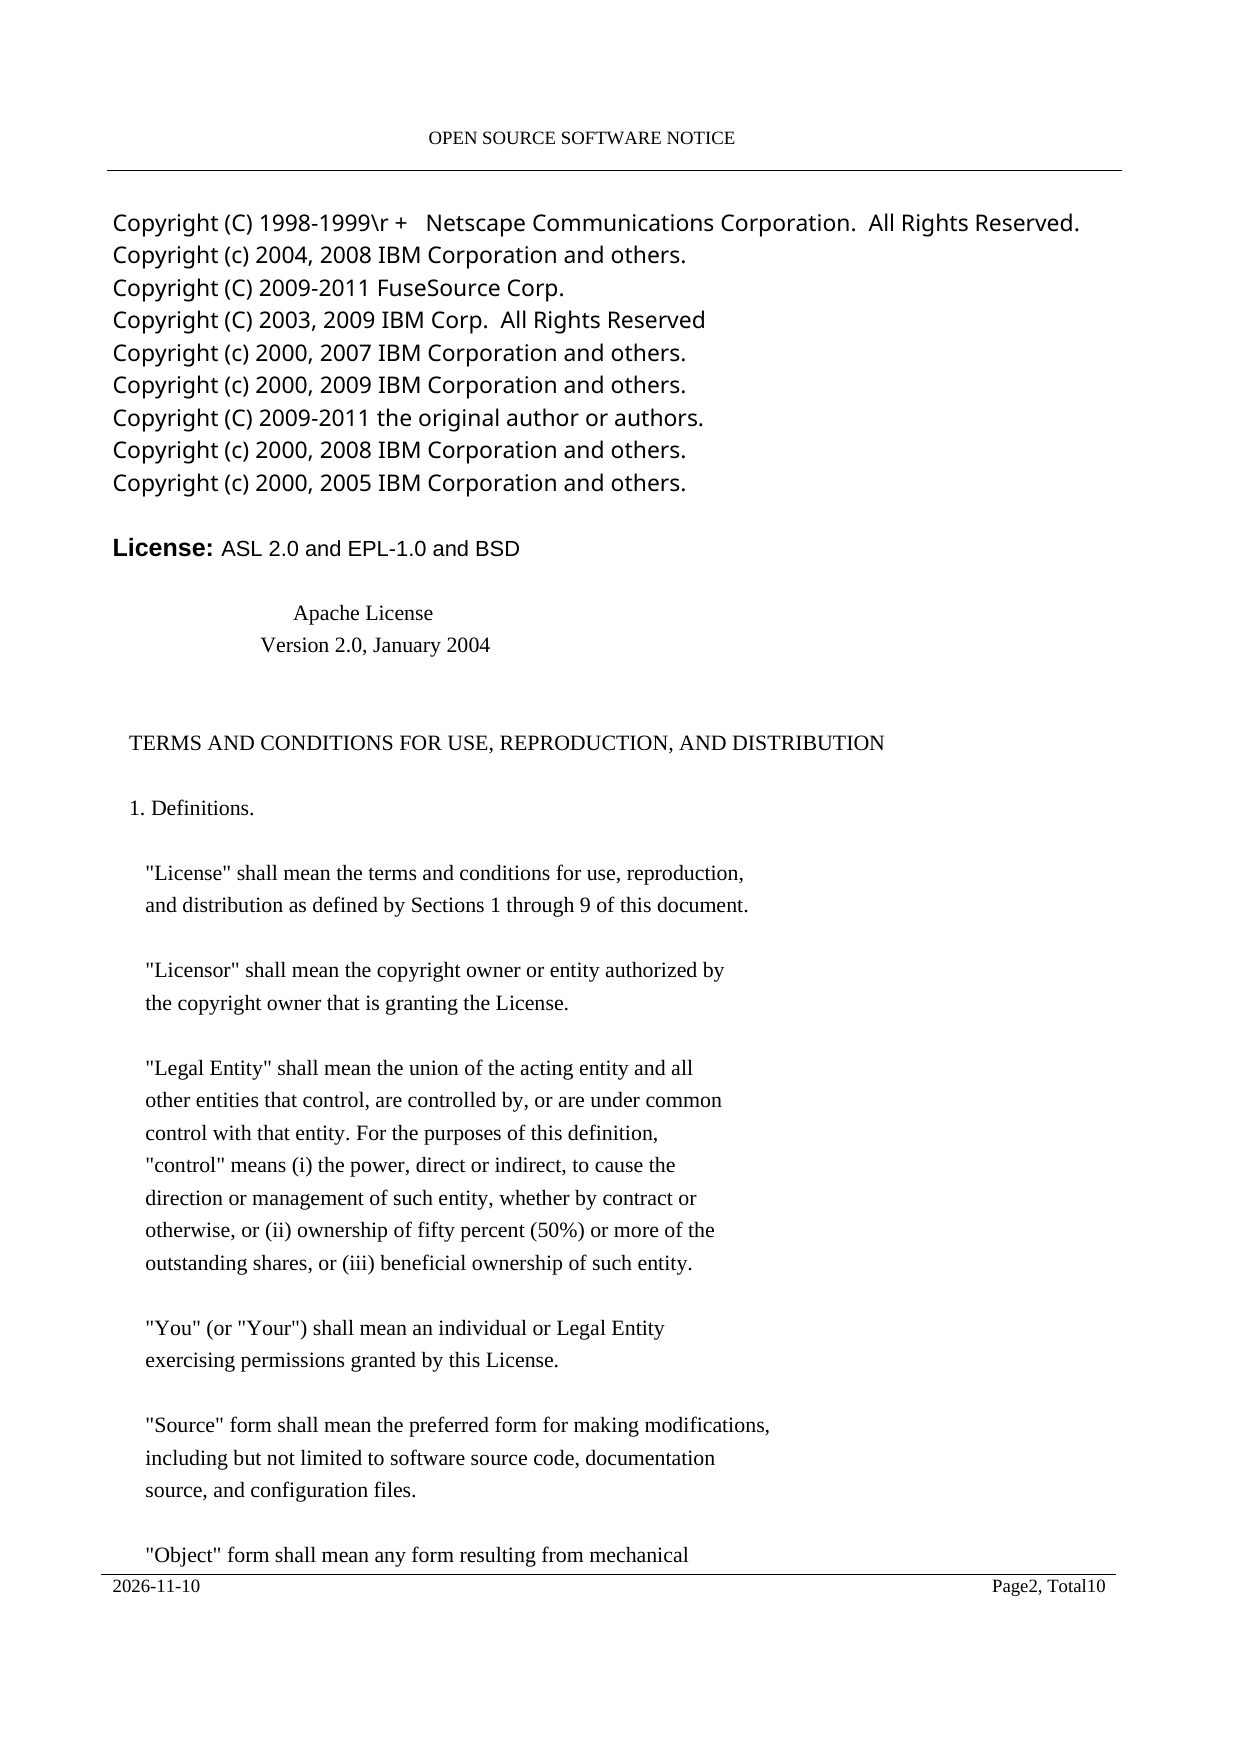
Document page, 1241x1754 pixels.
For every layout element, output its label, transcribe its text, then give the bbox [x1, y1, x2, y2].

text License: ASL 2.0 and EPL-1.0 and BSD [112, 531, 1128, 564]
text Copyright (c) 2000, 2007 IBM Corporation and others. Copyright (c) 2000, 2009 IBM Corporation and others. Copyright (C) 2009-2011 the original author or authors. Copyright (c) 2000, 2008 IBM Corporation and others. Copyright (c) 2000, 2005 IBM Corporation and others. [112, 336, 1128, 531]
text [112, 206, 1128, 336]
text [112, 564, 1128, 1571]
